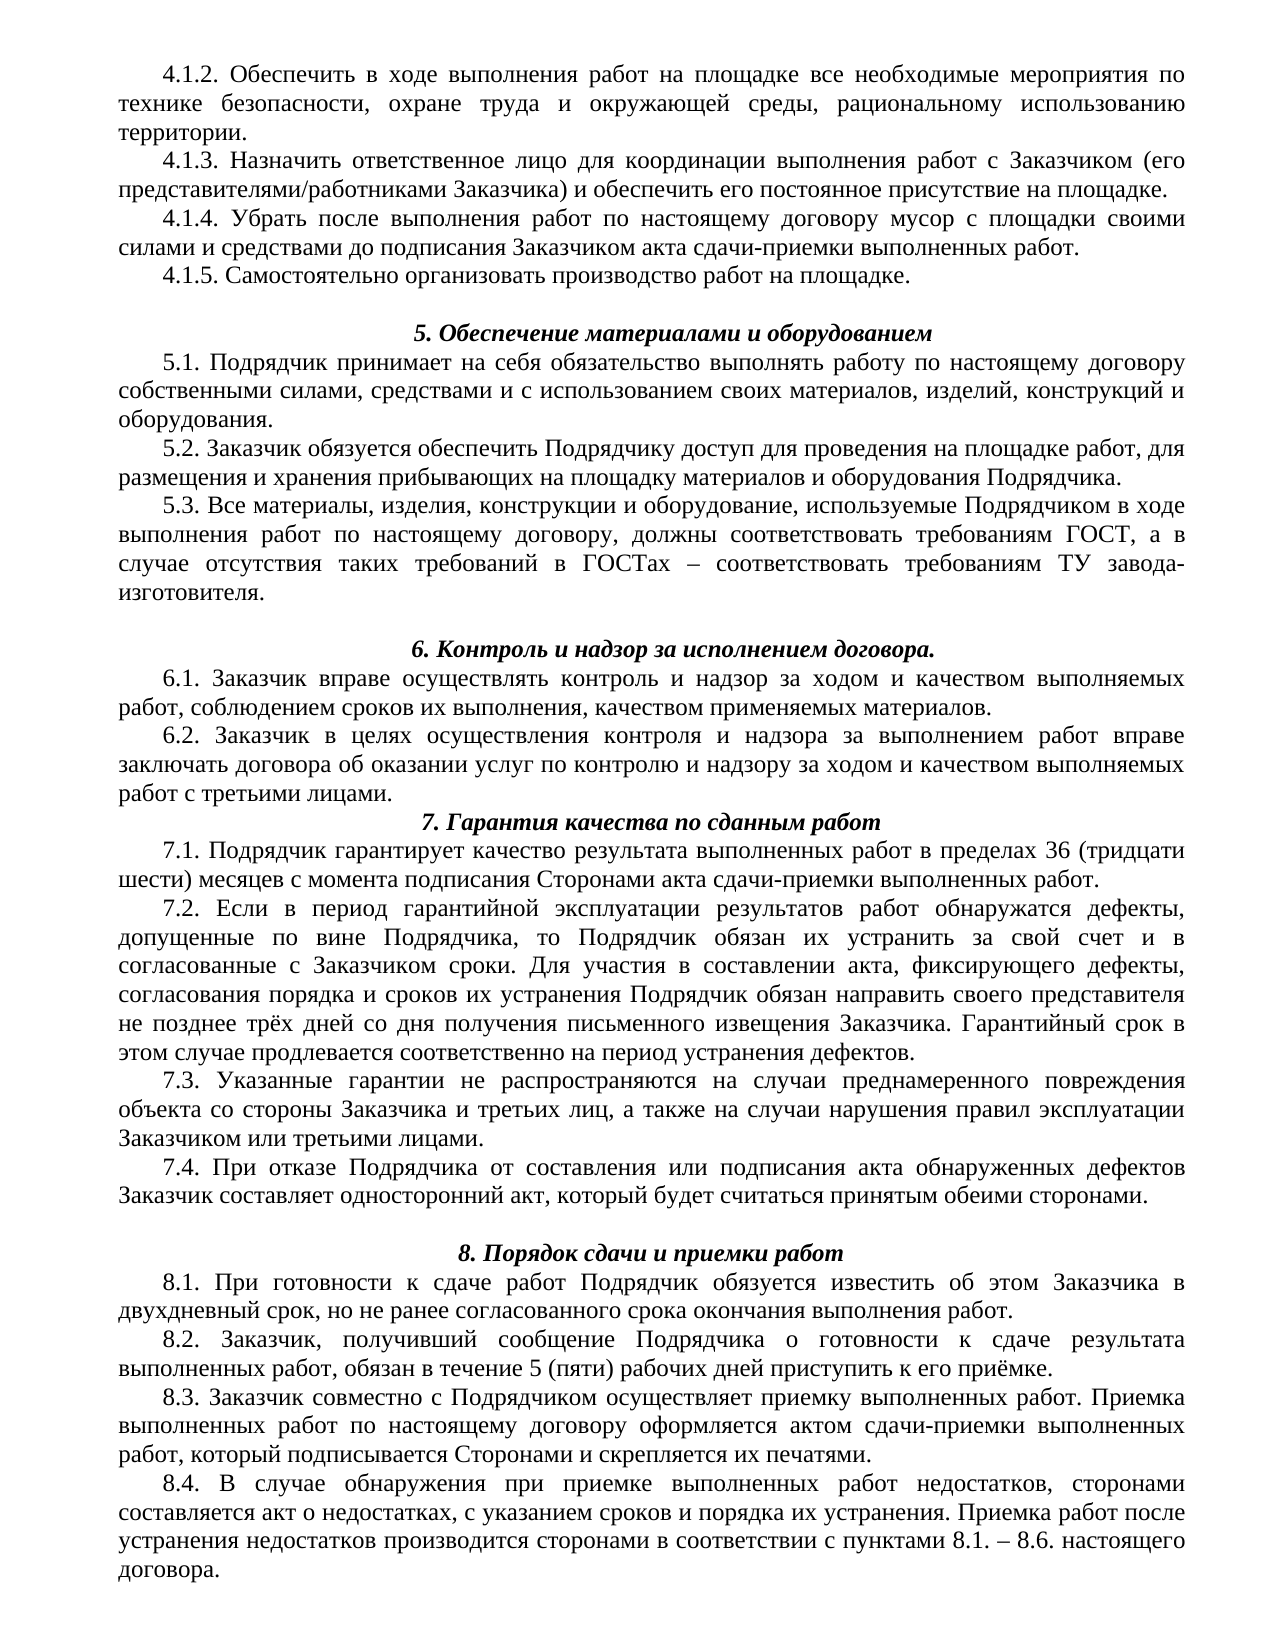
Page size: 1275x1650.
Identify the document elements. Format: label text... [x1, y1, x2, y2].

text 8.4. В случае обнаружения при приемке выполненных работ недостатков, сторонами составляется акт о недостатках, с указанием сроков и порядка их устранения. Приемка работ после устранения недостатков производится сторонами в соответствии с пунктами 8.1. – 8.6. настоящего договора. [118, 1468, 1186, 1583]
text 6. Контроль и надзор за исполнением договора. [118, 634, 1186, 663]
text 6.2. Заказчик в целях осуществления контроля и надзора за выполнением работ вправе заключать договора об оказании услуг по контролю и надзору за ходом и качеством выполняемых работ с третьими лицами. [118, 720, 1186, 807]
text 4.1.3. Назначить ответственное лицо для координации выполнения работ с Заказчиком (его представителями/работниками Заказчика) и обеспечить его постоянное присутствие на площадке. [118, 145, 1186, 203]
text 7.4. При отказе Подрядчика от составления или подписания акта обнаруженных дефектов Заказчик составляет односторонний акт, который будет считаться принятым обеими сторонами. [118, 1152, 1186, 1209]
text 4.1.4. Убрать после выполнения работ по настоящему договору мусор с площадки своими силами и средствами до подписания Заказчиком акта сдачи-приемки выполненных работ. [118, 203, 1186, 260]
text 8. Порядок сдачи и приемки работ [118, 1238, 1186, 1267]
text 8.2. Заказчик, получивший сообщение Подрядчика о готовности к сдаче результата выполненных работ, обязан в течение 5 (пяти) рабочих дней приступить к его приёмке. [118, 1324, 1186, 1382]
text 7. Гарантия качества по сданным работ [118, 807, 1186, 835]
text 6.1. Заказчик вправе осуществлять контроль и надзор за ходом и качеством выполняемых работ, соблюдением сроков их выполнения, качеством применяемых материалов. [118, 663, 1186, 720]
text 8.1. При готовности к сдаче работ Подрядчик обязуется известить об этом Заказчика в двухдневный срок, но не ранее согласованного срока окончания выполнения работ. [118, 1267, 1186, 1324]
text 5.2. Заказчик обязуется обеспечить Подрядчику доступ для проведения на площадке работ, для размещения и хранения прибывающих на площадку материалов и оборудования Подрядчика. [118, 433, 1186, 490]
text 7.2. Если в период гарантийной эксплуатации результатов работ обнаружатся дефекты, допущенные по вине Подрядчика, то Подрядчик обязан их устранить за свой счет и в согласованные с Заказчиком сроки. Для участия в составлении акта, фиксирующего дефекты, согласования порядка и сроков их устранения Подрядчик обязан направить своего представителя не позднее трёх дней со дня получения письменного извещения Заказчика. Гарантийный срок в этом случае продлевается соответственно на период устранения дефектов. [118, 893, 1186, 1065]
text 8.3. Заказчик совместно с Подрядчиком осуществляет приемку выполненных работ. Приемка выполненных работ по настоящему договору оформляется актом сдачи-приемки выполненных работ, который подписывается Сторонами и скрепляется их печатями. [118, 1382, 1186, 1468]
text 5.1. Подрядчик принимает на себя обязательство выполнять работу по настоящему договору собственными силами, средствами и с использованием своих материалов, изделий, конструкций и оборудования. [118, 347, 1186, 433]
text 4.1.5. Самостоятельно организовать производство работ на площадке. [118, 260, 1186, 289]
text 7.1. Подрядчик гарантирует качество результата выполненных работ в пределах 36 (тридцати шести) месяцев с момента подписания Сторонами акта сдачи-приемки выполненных работ. [118, 835, 1186, 893]
text 5.3. Все материалы, изделия, конструкции и оборудование, используемые Подрядчиком в ходе выполнения работ по настоящему договору, должны соответствовать требованиям ГОСТ, а в случае отсутствия таких требований в ГОСТах – соответствовать требованиям ТУ завода-изготовителя. [118, 490, 1186, 605]
text 4.1.2. Обеспечить в ходе выполнения работ на площадке все необходимые мероприятия по технике безопасности, охране труда и окружающей среды, рациональному использованию территории. [118, 59, 1186, 145]
text 7.3. Указанные гарантии не распространяются на случаи преднамеренного повреждения объекта со стороны Заказчика и третьих лиц, а также на случаи нарушения правил эксплуатации Заказчиком или третьими лицами. [118, 1065, 1186, 1152]
text 5. Обеспечение материалами и оборудованием [118, 318, 1186, 347]
